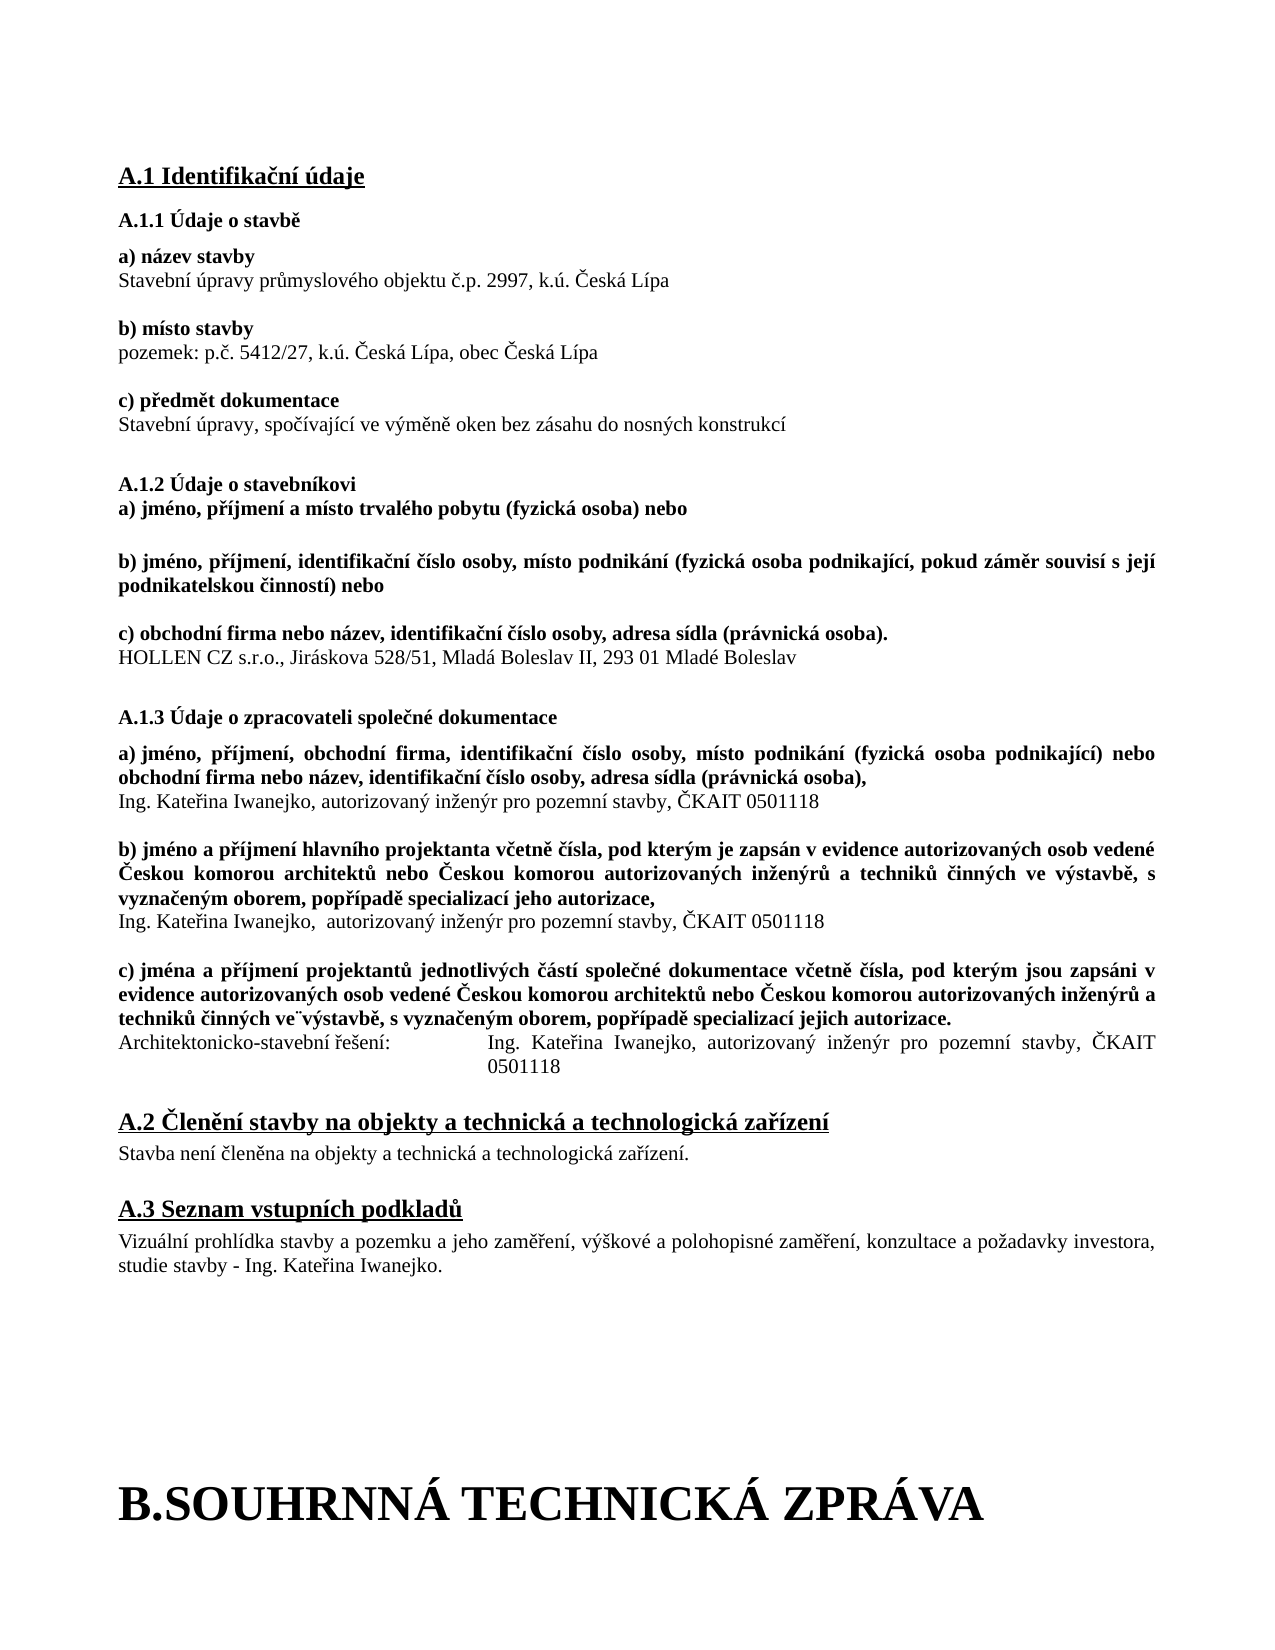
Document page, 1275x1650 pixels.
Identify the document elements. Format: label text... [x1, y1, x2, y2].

text A.1.3 Údaje o zpracovateli společné dokumentace [118, 705, 1157, 729]
text c) předmět dokumentace [118, 388, 1157, 412]
text Stavební úpravy, spočívající ve výměně oken bez zásahu do nosných konstrukcí [118, 412, 1157, 436]
text Architektonicko-stavební řešení: Ing. Kateřina Iwanejko, autorizovaný inženýr pro pozemní stavby, ČKAIT 0501118 [118, 1030, 1157, 1078]
text Vizuální prohlídka stavby a pozemku a jeho zaměření, výškové a polohopisné zaměření, konzultace a požadavky investora, studie stavby - Ing. Kateřina Iwanejko. [118, 1228, 1157, 1277]
text Stavební úpravy průmyslového objektu č.p. 2997, k.ú. Česká Lípa [118, 268, 1157, 292]
text Ing. Kateřina Iwanejko, autorizovaný inženýr pro pozemní stavby, ČKAIT 0501118 [118, 789, 1157, 813]
text A.1 Identifikační údaje [118, 161, 1157, 190]
text c) jména a příjmení projektantů jednotlivých částí společné dokumentace včetně čísla, pod kterým jsou zapsáni v evidence autorizovaných osob vedené Českou komorou architektů nebo Českou komorou autorizovaných inženýrů a techniků činných ve¨výstavbě, s vyznačeným oborem, popřípadě specializací jejich autorizace. [118, 958, 1157, 1030]
text B.SOUHRNNÁ TECHNICKÁ ZPRÁVA [118, 1473, 1157, 1531]
text pozemek: p.č. 5412/27, k.ú. Česká Lípa, obec Česká Lípa [118, 340, 1157, 364]
text Ing. Kateřina Iwanejko, autorizovaný inženýr pro pozemní stavby, ČKAIT 0501118 [118, 909, 1157, 933]
text b) jméno a příjmení hlavního projektanta včetně čísla, pod kterým je zapsán v evidence autorizovaných osob vedené Českou komorou architektů nebo Českou komorou autorizovaných inženýrů a techniků činných ve výstavbě, s vyznačeným oborem, popřípadě specializací jeho autorizace, [118, 837, 1157, 909]
text a) jméno, příjmení a místo trvalého pobytu (fyzická osoba) nebo [118, 496, 1157, 520]
text HOLLEN CZ s.r.o., Jiráskova 528/51, Mladá Boleslav II, 293 01 Mladé Boleslav [118, 645, 1157, 669]
text A.1.2 Údaje o stavebníkovi [118, 472, 1157, 496]
text c) obchodní firma nebo název, identifikační číslo osoby, adresa sídla (právnická osoba). [118, 621, 1157, 645]
text b) místo stavby [118, 316, 1157, 340]
text Stavba není členěna na objekty a technická a technologická zařízení. [118, 1141, 1157, 1165]
text b) jméno, příjmení, identifikační číslo osoby, místo podnikání (fyzická osoba podnikající, pokud záměr souvisí s její podnikatelskou činností) nebo [118, 549, 1157, 597]
text a) název stavby [118, 243, 1157, 268]
text a) jméno, příjmení, obchodní firma, identifikační číslo osoby, místo podnikání (fyzická osoba podnikající) nebo obchodní firma nebo název, identifikační číslo osoby, adresa sídla (právnická osoba), [118, 741, 1157, 789]
text A.1.1 Údaje o stavbě [118, 208, 1157, 232]
text A.3 Seznam vstupních podkladů [118, 1194, 1157, 1223]
text A.2 Členění stavby na objekty a technická a technologická zařízení [118, 1107, 1157, 1136]
